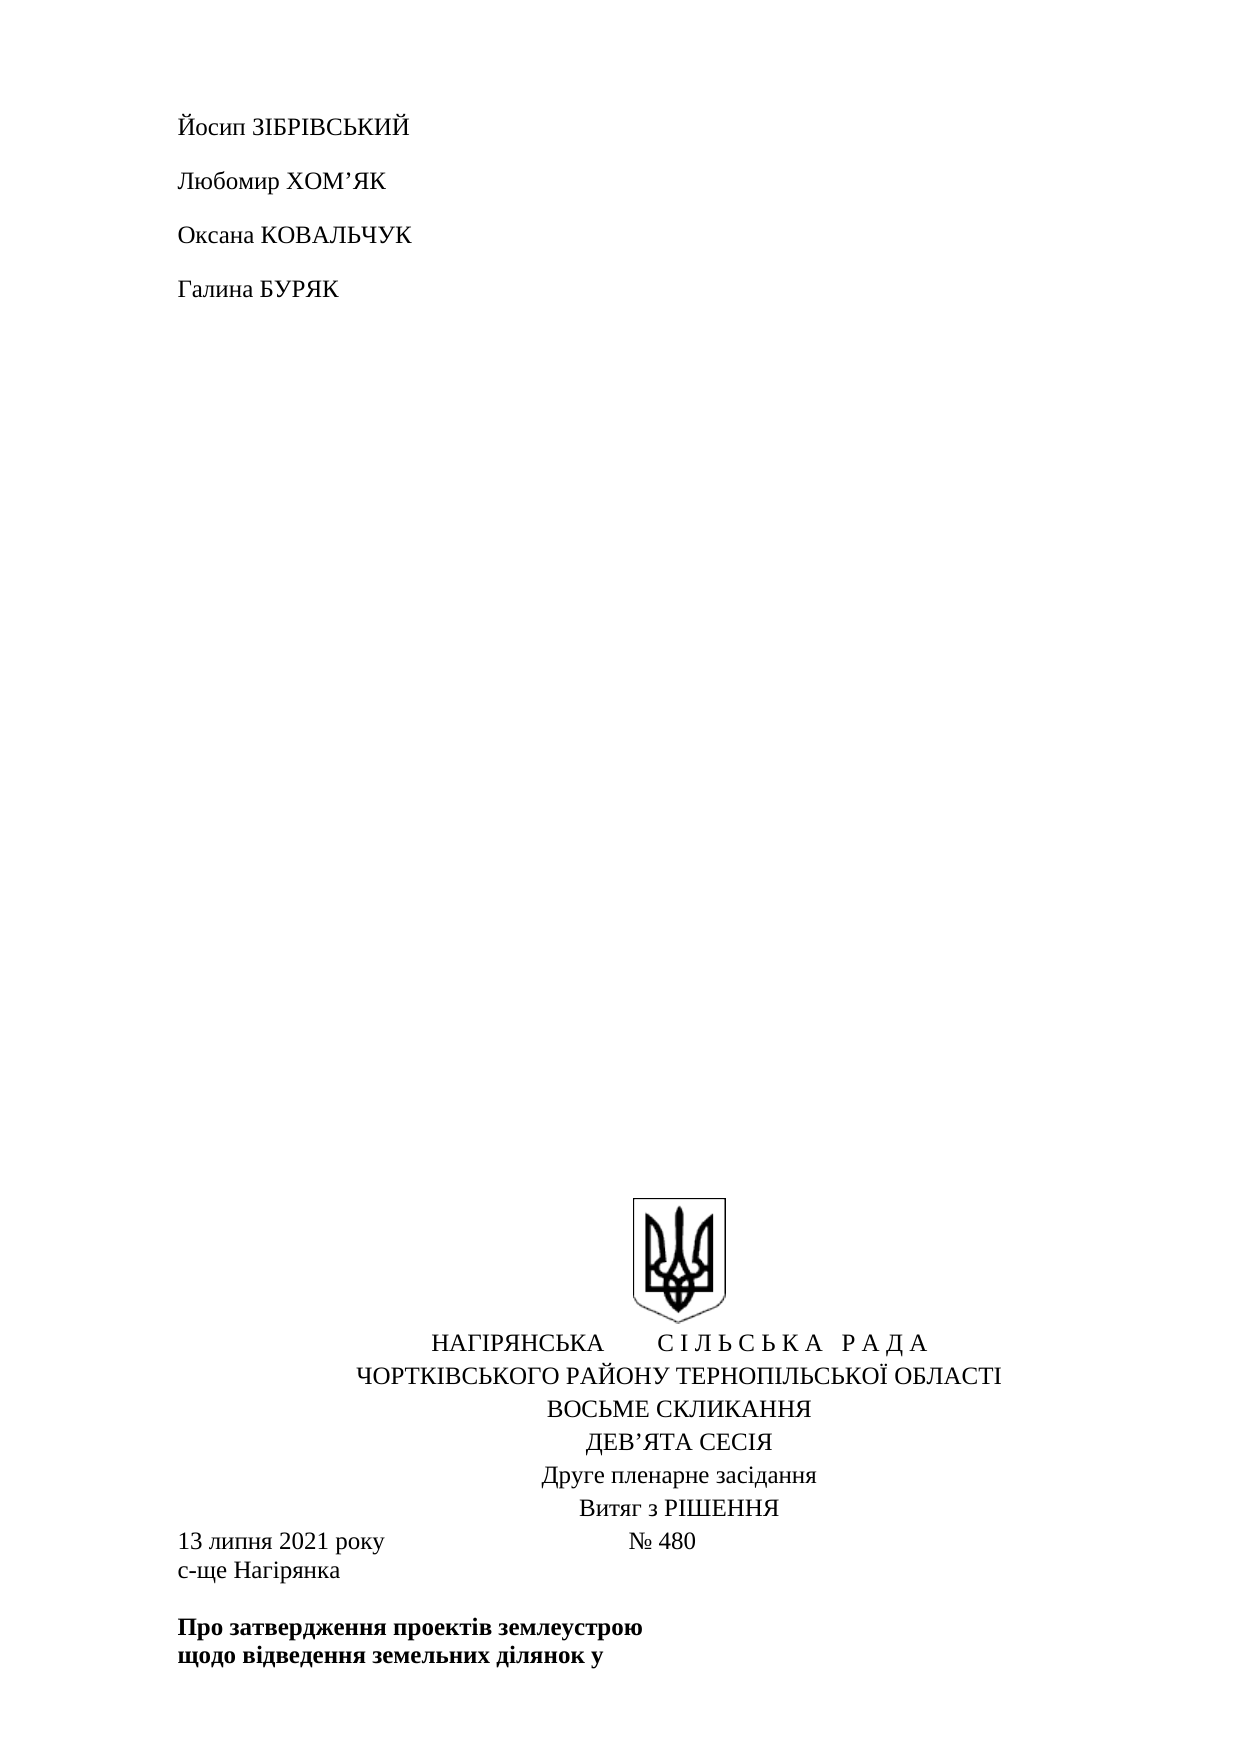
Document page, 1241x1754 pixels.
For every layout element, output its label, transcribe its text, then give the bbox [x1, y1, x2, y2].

text Любомир ХОМ’ЯК [177, 166, 1181, 195]
text Про затвердження проектів землеустрою [177, 1612, 1181, 1641]
text Витяг з РІШЕННЯ [177, 1493, 1181, 1522]
picture [633, 1198, 726, 1324]
text ВОСЬМЕ СКЛИКАННЯ [177, 1394, 1181, 1423]
text с-ще Нагірянка [177, 1555, 1181, 1584]
text НАГІРЯНСЬКА С І Л Ь С Ь К А Р А Д А [177, 1328, 1181, 1357]
text ДЕВ’ЯТА СЕСІЯ [177, 1427, 1181, 1456]
text ЧОРТКІВСЬКОГО РАЙОНУ ТЕРНОПІЛЬСЬКОЇ ОБЛАСТІ [177, 1361, 1181, 1390]
text Йосип ЗІБРІВСЬКИЙ [177, 112, 1181, 141]
text 13 липня 2021 року № 480 [177, 1526, 1181, 1555]
text Друге пленарне засідання [177, 1460, 1181, 1489]
text Оксана КОВАЛЬЧУК [177, 220, 1181, 248]
text щодо відведення земельних ділянок у [177, 1641, 1181, 1669]
text Галина БУРЯК [177, 274, 1181, 302]
